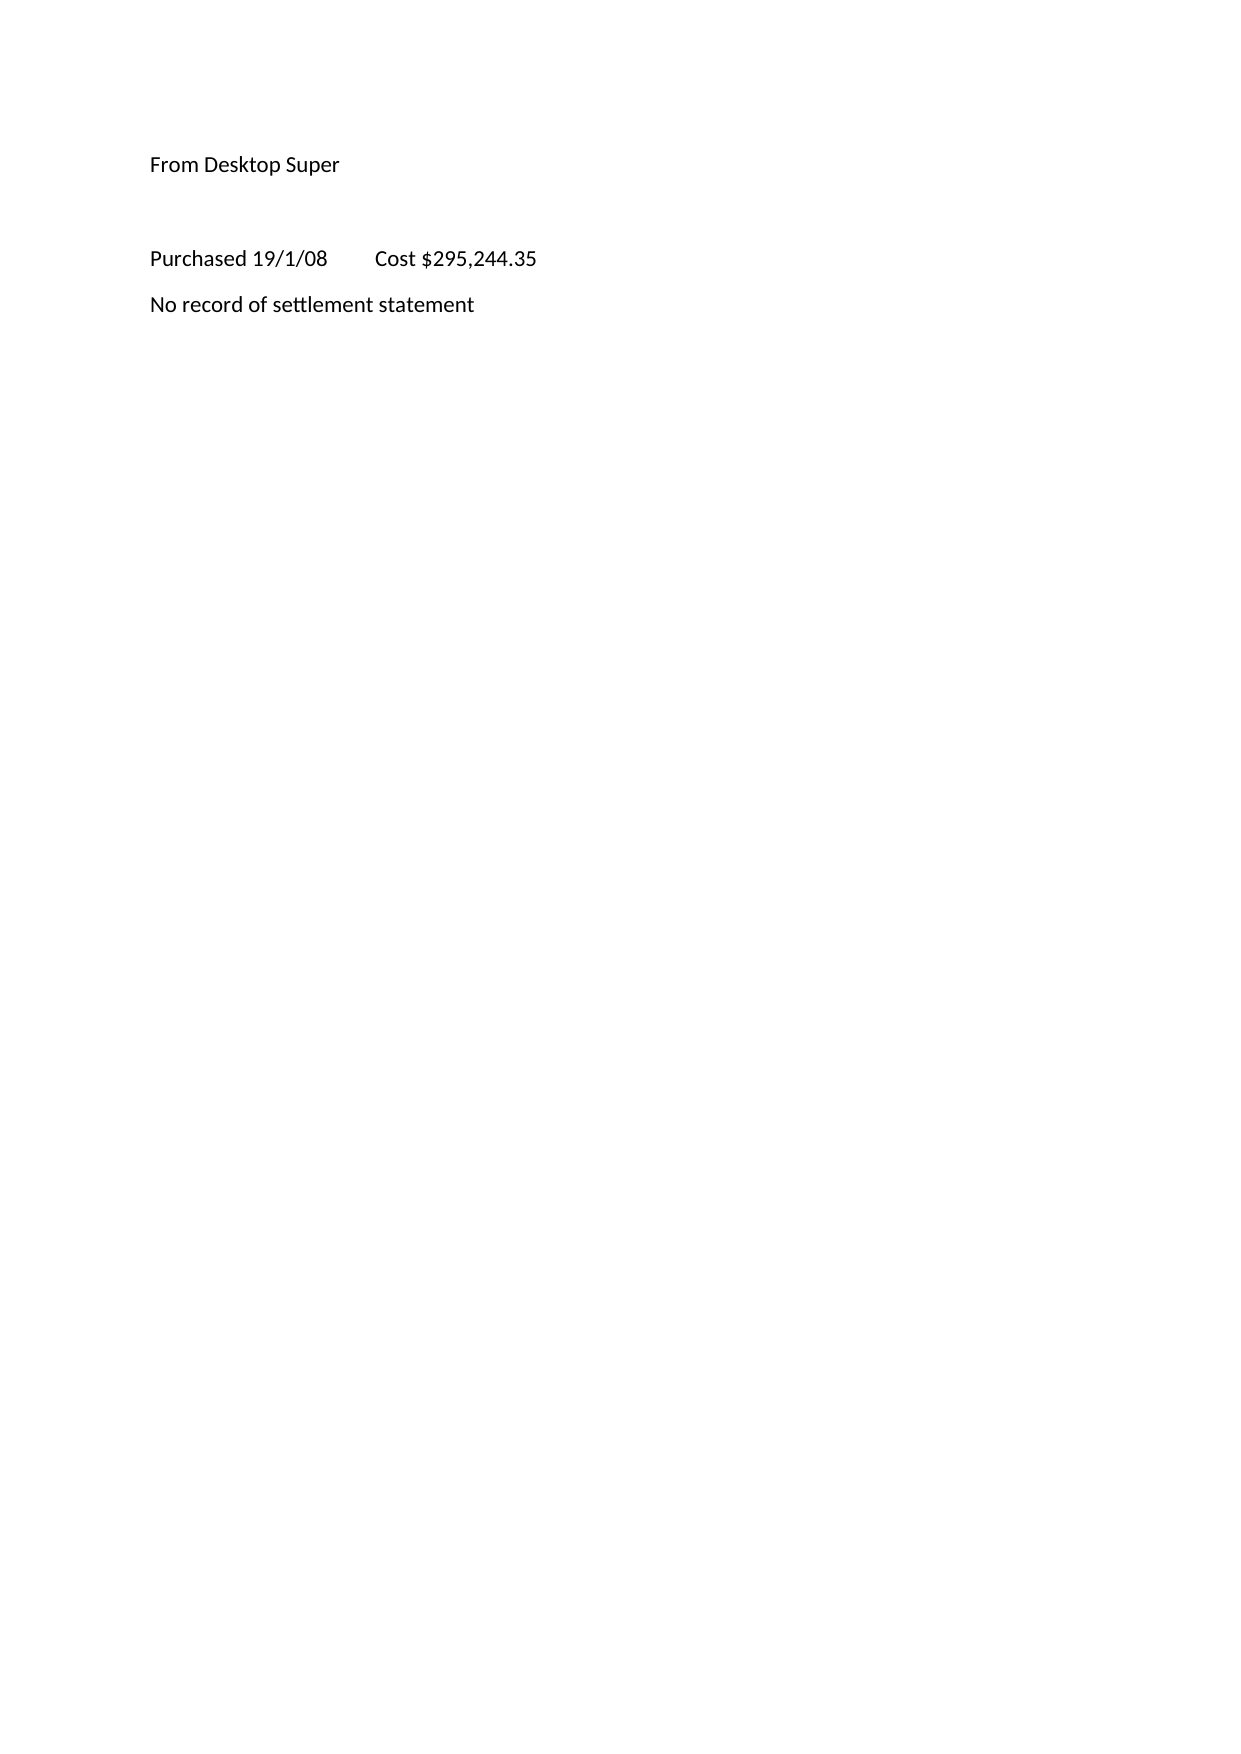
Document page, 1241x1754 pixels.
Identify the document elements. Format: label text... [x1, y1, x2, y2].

text From Desktop Super [150, 150, 1090, 178]
text No record of settlement statement [150, 291, 1090, 319]
text Purchased 19/1/08 Cost $295,244.35 [150, 244, 1090, 272]
